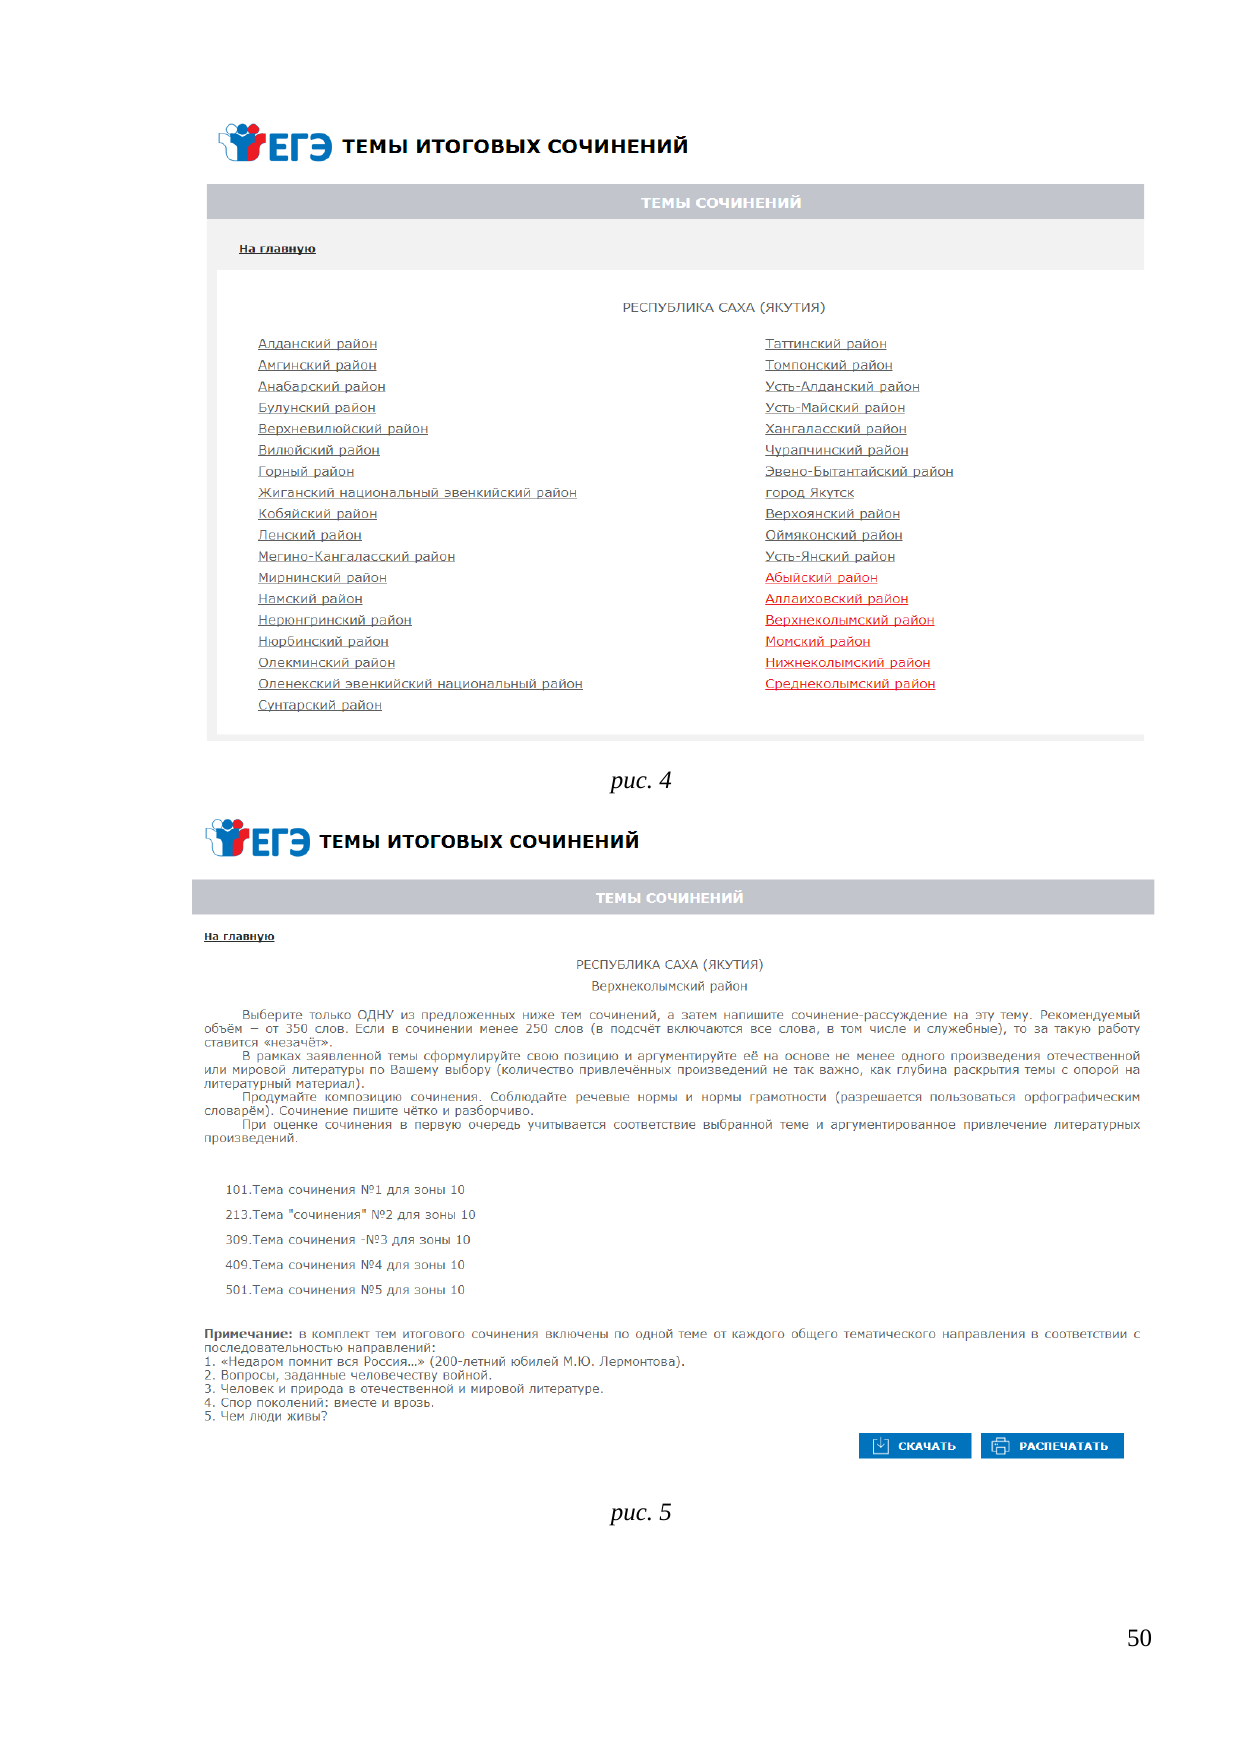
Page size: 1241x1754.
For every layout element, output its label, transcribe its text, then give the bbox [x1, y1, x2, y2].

picture [206, 118, 1145, 741]
text рис. 4 [133, 765, 1152, 794]
picture [192, 814, 1155, 1462]
text рис. 5 [133, 1497, 1152, 1526]
